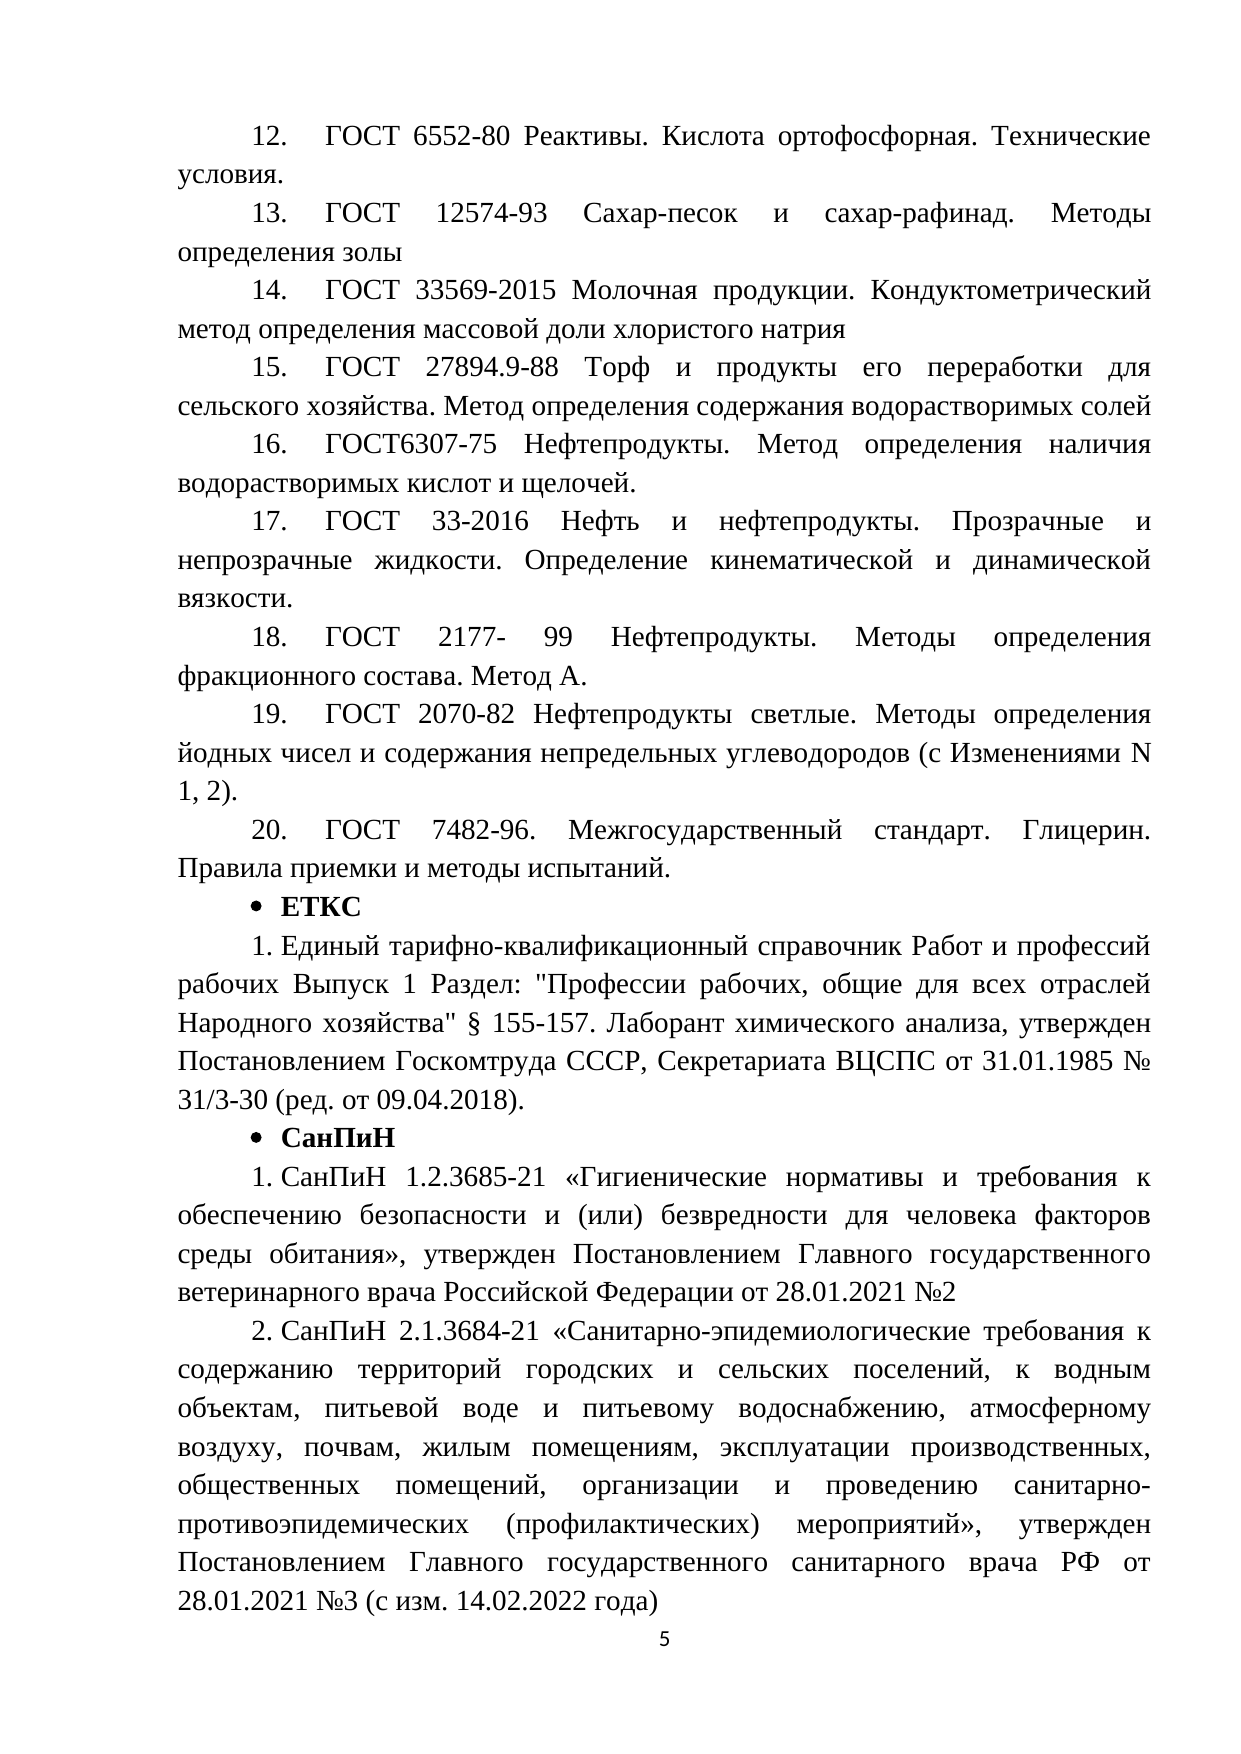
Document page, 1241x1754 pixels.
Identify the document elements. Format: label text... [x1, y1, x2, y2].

list ГОСТ 27894.9-88 Торф и продукты его переработки для сельского хозяйства. Метод определения содержания водорастворимых солей [177, 349, 1152, 421]
list ГОСТ 6552-80 Реактивы. Кислота ортофосфорная. Технические условия. [177, 118, 1152, 190]
list ГОСТ 2070-82 Нефтепродукты светлые. Методы определения йодных чисел и содержания непредельных углеводородов (с Изменениями N 1, 2). [177, 696, 1152, 807]
list ГОСТ6307-75 Нефтепродукты. Метод определения наличия водорастворимых кислот и щелочей. [177, 426, 1152, 498]
list ГОСТ 7482-96. Межгосударственный стандарт. Глицерин. Правила приемки и методы испытаний. [177, 812, 1152, 884]
list СанПиН 2.1.3684-21 «Санитарно-эпидемиологические требования к содержанию территорий городских и сельских поселений, к водным объектам, питьевой воде и питьевому водоснабжению, атмосферному воздуху, почвам, жилым помещениям, эксплуатации производственных, общественных помещений, организации и проведению санитарно-противоэпидемических (профилактических) мероприятий», утвержден Постановлением Главного государственного санитарного врача РФ от 28.01.2021 №3 (с изм. 14.02.2022 года) [177, 1313, 1152, 1616]
list Единый тарифно-квалификационный справочник Работ и профессий рабочих Выпуск 1 Раздел: "Профессии рабочих, общие для всех отраслей Народного хозяйства" § 155-157. Лаборант химического анализа, утвержден Постановлением Госкомтруда СССР, Секретариата ВЦСПС от 31.01.1985 № 31/3-30 (ред. от 09.04.2018). [177, 928, 1152, 1115]
list ГОСТ 12574-93 Сахар-песок и сахар-рафинад. Методы определения золы [177, 195, 1152, 267]
list СанПиН 1.2.3685-21 «Гигиенические нормативы и требования к обеспечению безопасности и (или) безвредности для человека факторов среды обитания», утвержден Постановлением Главного государственного ветеринарного врача Российской Федерации от 28.01.2021 №2 [177, 1159, 1152, 1308]
list ГОСТ 33-2016 Нефть и нефтепродукты. Прозрачные и непрозрачные жидкости. Определение кинематической и динамической вязкости. [177, 503, 1152, 614]
list ЕТКС [177, 889, 1152, 923]
list ГОСТ 33569-2015 Молочная продукции. Кондуктометрический метод определения массовой доли хлористого натрия [177, 272, 1152, 344]
list СанПиН [177, 1120, 1152, 1154]
list ГОСТ 2177- 99 Нефтепродукты. Методы определения фракционного состава. Метод А. [177, 619, 1152, 691]
